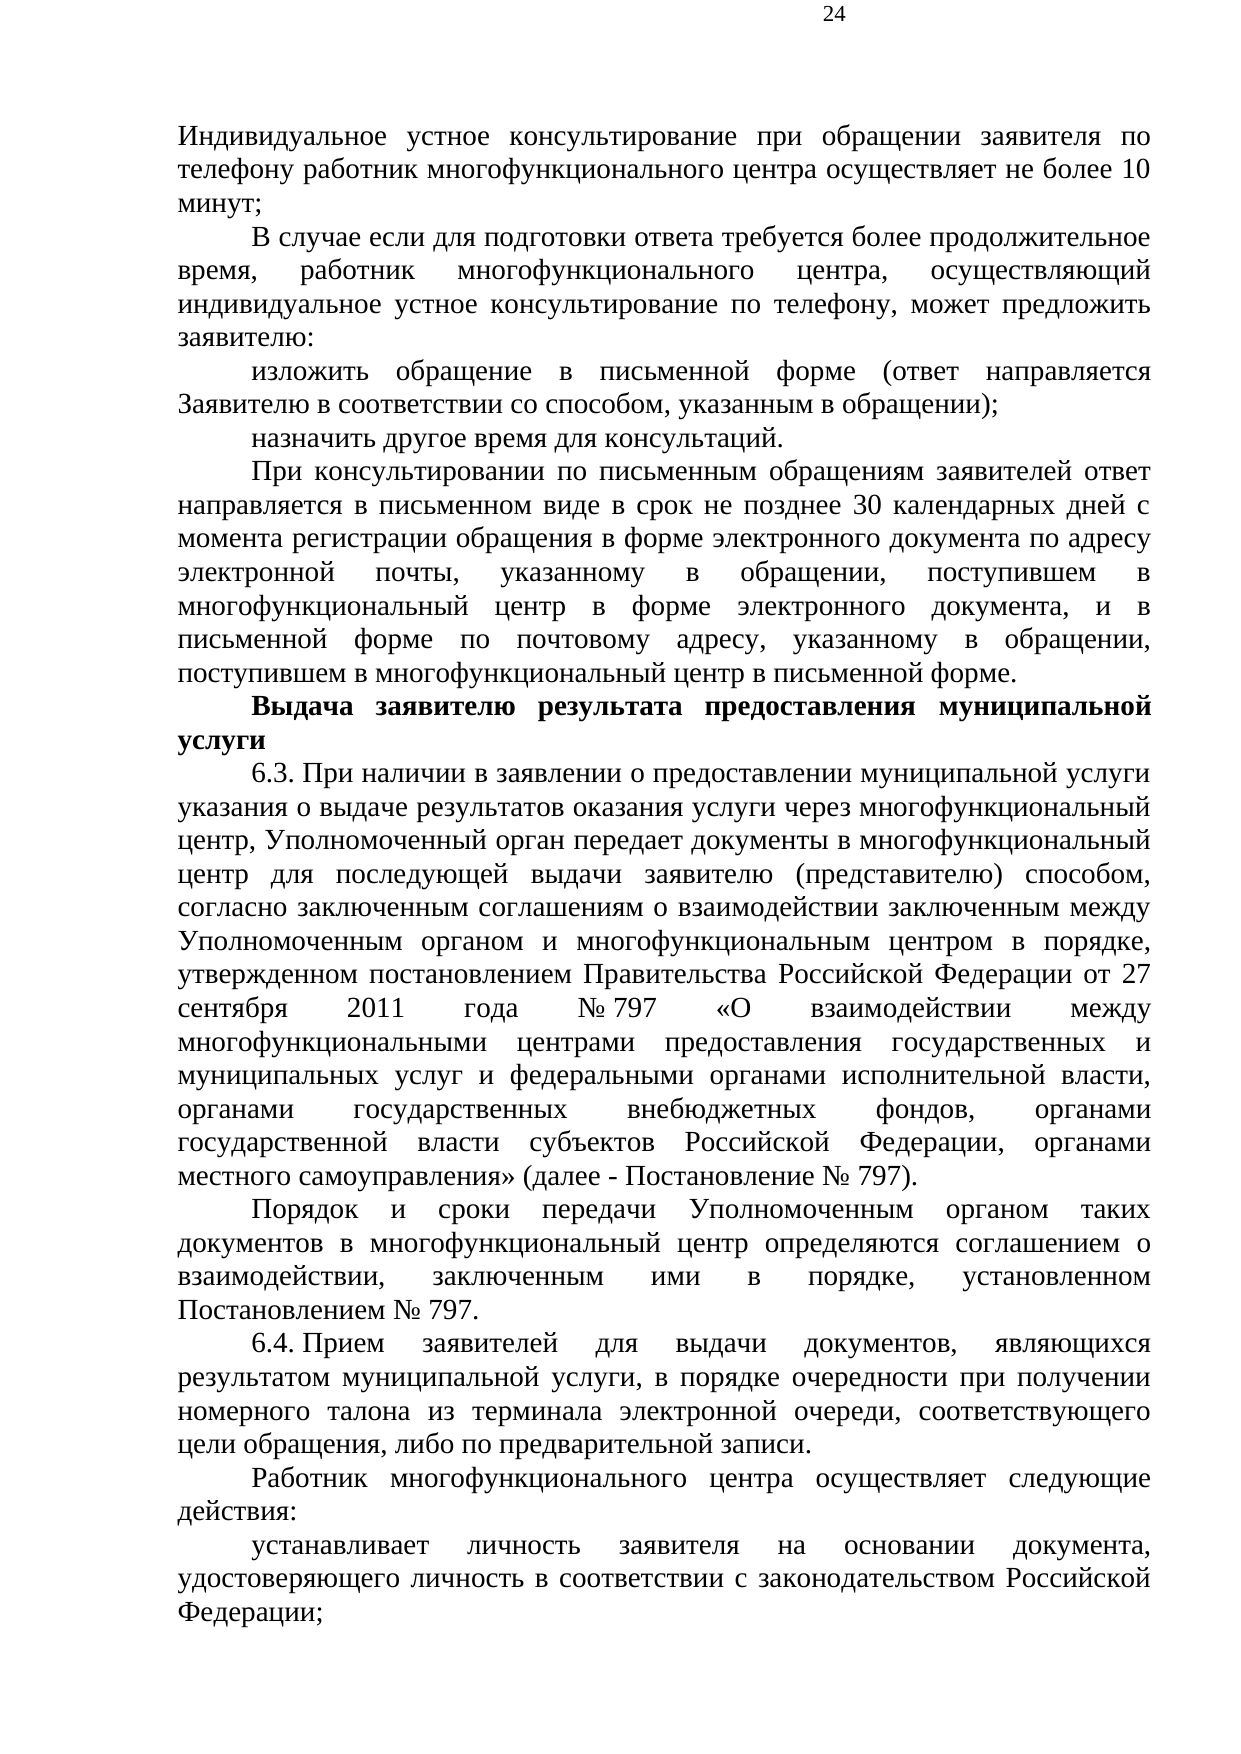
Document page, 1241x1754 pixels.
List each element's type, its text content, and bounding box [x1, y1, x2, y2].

text Порядок и сроки передачи Уполномоченным органом таких документов в многофункциональный центр определяются соглашением о взаимодействии, заключенным ими в порядке, установленном Постановлением № 797. [177, 1191, 1152, 1326]
text 6.4. Прием заявителей для выдачи документов, являющихся результатом муниципальной услуги, в порядке очередности при получении номерного талона из терминала электронной очереди, соответствующего цели обращения, либо по предварительной записи. [177, 1326, 1152, 1460]
text Работник многофункционального центра осуществляет следующие действия: [177, 1460, 1152, 1527]
text В случае если для подготовки ответа требуется более продолжительное время, работник многофункционального центра, осуществляющий индивидуальное устное консультирование по телефону, может предложить заявителю: [177, 219, 1152, 353]
text 6.3. При наличии в заявлении о предоставлении муниципальной услуги указания о выдаче результатов оказания услуги через многофункциональный центр, Уполномоченный орган передает документы в многофункциональный центр для последующей выдачи заявителю (представителю) способом, согласно заключенным соглашениям о взаимодействии заключенным между Уполномоченным органом и многофункциональным центром в порядке, утвержденном постановлением Правительства Российской Федерации от 27 сентября 2011 года № 797 «О взаимодействии между многофункциональными центрами предоставления государственных и муниципальных услуг и федеральными органами исполнительной власти, органами государственных внебюджетных фондов, органами государственной власти субъектов Российской Федерации, органами местного самоуправления» (далее - Постановление № 797). [177, 755, 1152, 1191]
text Выдача заявителю результата предоставления муниципальной услуги [177, 688, 1152, 755]
text При консультировании по письменным обращениям заявителей ответ направляется в письменном виде в срок не позднее 30 календарных дней с момента регистрации обращения в форме электронного документа по адресу электронной почты, указанному в обращении, поступившем в многофункциональный центр в форме электронного документа, и в письменной форме по почтовому адресу, указанному в обращении, поступившем в многофункциональный центр в письменной форме. [177, 453, 1152, 688]
text назначить другое время для консультаций. [177, 420, 1152, 453]
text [177, 118, 1152, 219]
text устанавливает личность заявителя на основании документа, удостоверяющего личность в соответствии с законодательством Российской Федерации; [177, 1527, 1152, 1627]
text изложить обращение в письменной форме (ответ направляется Заявителю в соответствии со способом, указанным в обращении); [177, 353, 1152, 420]
